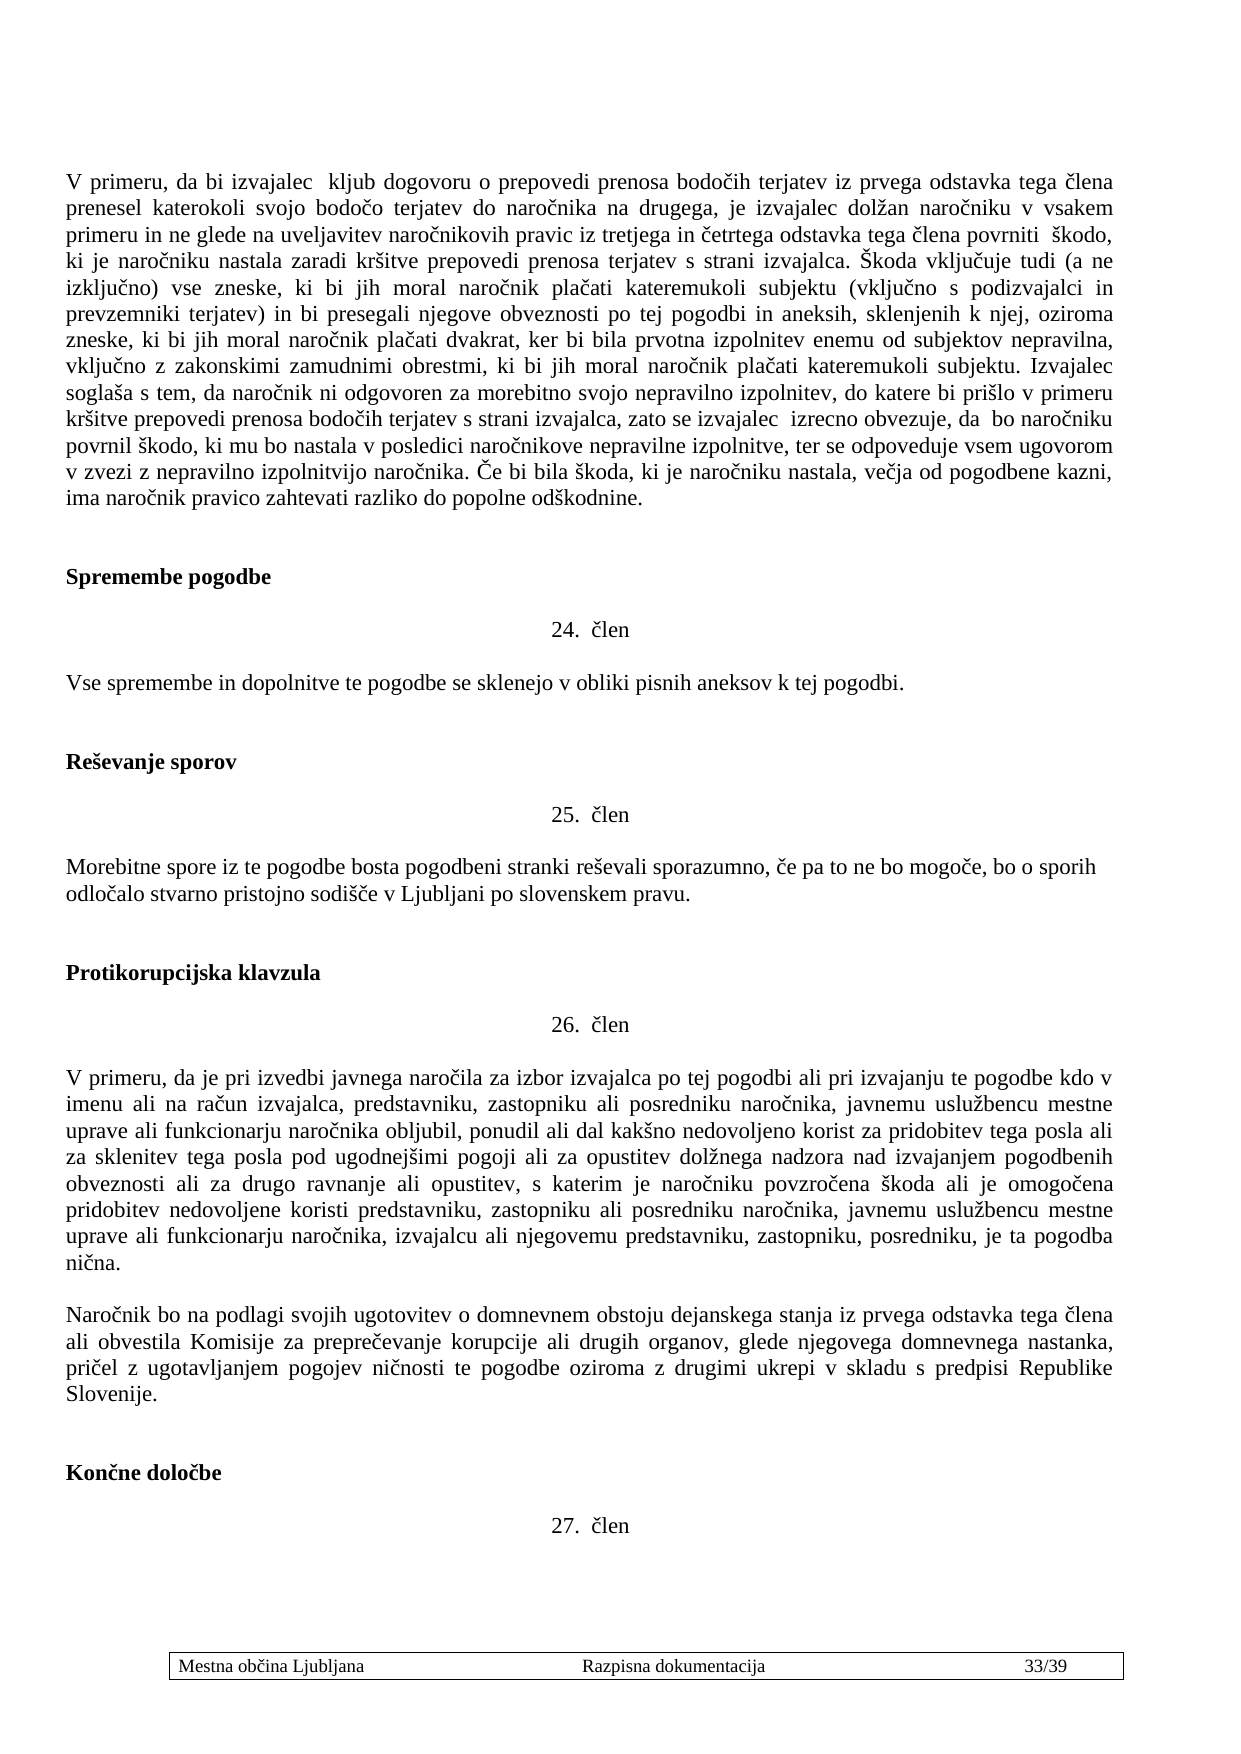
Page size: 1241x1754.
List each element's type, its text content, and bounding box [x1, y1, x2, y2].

text 25. člen [66, 801, 1115, 827]
text Morebitne spore iz te pogodbe bosta pogodbeni stranki reševali sporazumno, če pa to ne bo mogoče, bo o sporih odločalo stvarno pristojno sodišče v Ljubljani po slovenskem pravu. [66, 853, 1115, 906]
text Spremembe pogodbe [66, 563, 1115, 590]
text Naročnik bo na podlagi svojih ugotovitev o domnevnem obstoju dejanskega stanja iz prvega odstavka tega člena ali obvestila Komisije za preprečevanje korupcije ali drugih organov, glede njegovega domnevnega nastanka, pričel z ugotavljanjem pogojev ničnosti te pogodbe oziroma z drugimi ukrepi v skladu s predpisi Republike Slovenije. [66, 1301, 1115, 1407]
text Reševanje sporov [66, 748, 1115, 774]
text 26. člen [66, 1011, 1115, 1038]
text 24. člen [66, 616, 1115, 642]
text V primeru, da bi izvajalec kljub dogovoru o prepovedi prenosa bodočih terjatev iz prvega odstavka tega člena prenesel katerokoli svojo bodočo terjatev do naročnika na drugega, je izvajalec dolžan naročniku v vsakem primeru in ne glede na uveljavitev naročnikovih pravic iz tretjega in četrtega odstavka tega člena povrniti škodo, ki je naročniku nastala zaradi kršitve prepovedi prenosa terjatev s strani izvajalca. Škoda vključuje tudi (a ne izključno) vse zneske, ki bi jih moral naročnik plačati kateremukoli subjektu (vključno s podizvajalci in prevzemniki terjatev) in bi presegali njegove obveznosti po tej pogodbi in aneksih, sklenjenih k njej, oziroma zneske, ki bi jih moral naročnik plačati dvakrat, ker bi bila prvotna izpolnitev enemu od subjektov nepravilna, vključno z zakonskimi zamudnimi obrestmi, ki bi jih moral naročnik plačati kateremukoli subjektu. Izvajalec soglaša s tem, da naročnik ni odgovoren za morebitno svojo nepravilno izpolnitev, do katere bi prišlo v primeru kršitve prepovedi prenosa bodočih terjatev s strani izvajalca, zato se izvajalec izrecno obvezuje, da bo naročniku povrnil škodo, ki mu bo nastala v posledici naročnikove nepravilne izpolnitve, ter se odpoveduje vsem ugovorom v zvezi z nepravilno izpolnitvijo naročnika. Če bi bila škoda, ki je naročniku nastala, večja od pogodbene kazni, ima naročnik pravico zahtevati razliko do popolne odškodnine. [66, 168, 1115, 511]
text Vse spremembe in dopolnitve te pogodbe se sklenejo v obliki pisnih aneksov k tej pogodbi. [66, 669, 1115, 695]
text V primeru, da je pri izvedbi javnega naročila za izbor izvajalca po tej pogodbi ali pri izvajanju te pogodbe kdo v imenu ali na račun izvajalca, predstavniku, zastopniku ali posredniku naročnika, javnemu uslužbencu mestne uprave ali funkcionarju naročnika obljubil, ponudil ali dal kakšno nedovoljeno korist za pridobitev tega posla ali za sklenitev tega posla pod ugodnejšimi pogoji ali za opustitev dolžnega nadzora nad izvajanjem pogodbenih obveznosti ali za drugo ravnanje ali opustitev, s katerim je naročniku povzročena škoda ali je omogočena pridobitev nedovoljene koristi predstavniku, zastopniku ali posredniku naročnika, javnemu uslužbencu mestne uprave ali funkcionarju naročnika, izvajalcu ali njegovemu predstavniku, zastopniku, posredniku, je ta pogodba nična. [66, 1064, 1115, 1275]
text Protikorupcijska klavzula [66, 959, 1115, 985]
text Končne določbe [66, 1459, 1115, 1486]
text 27. člen [66, 1512, 1115, 1538]
